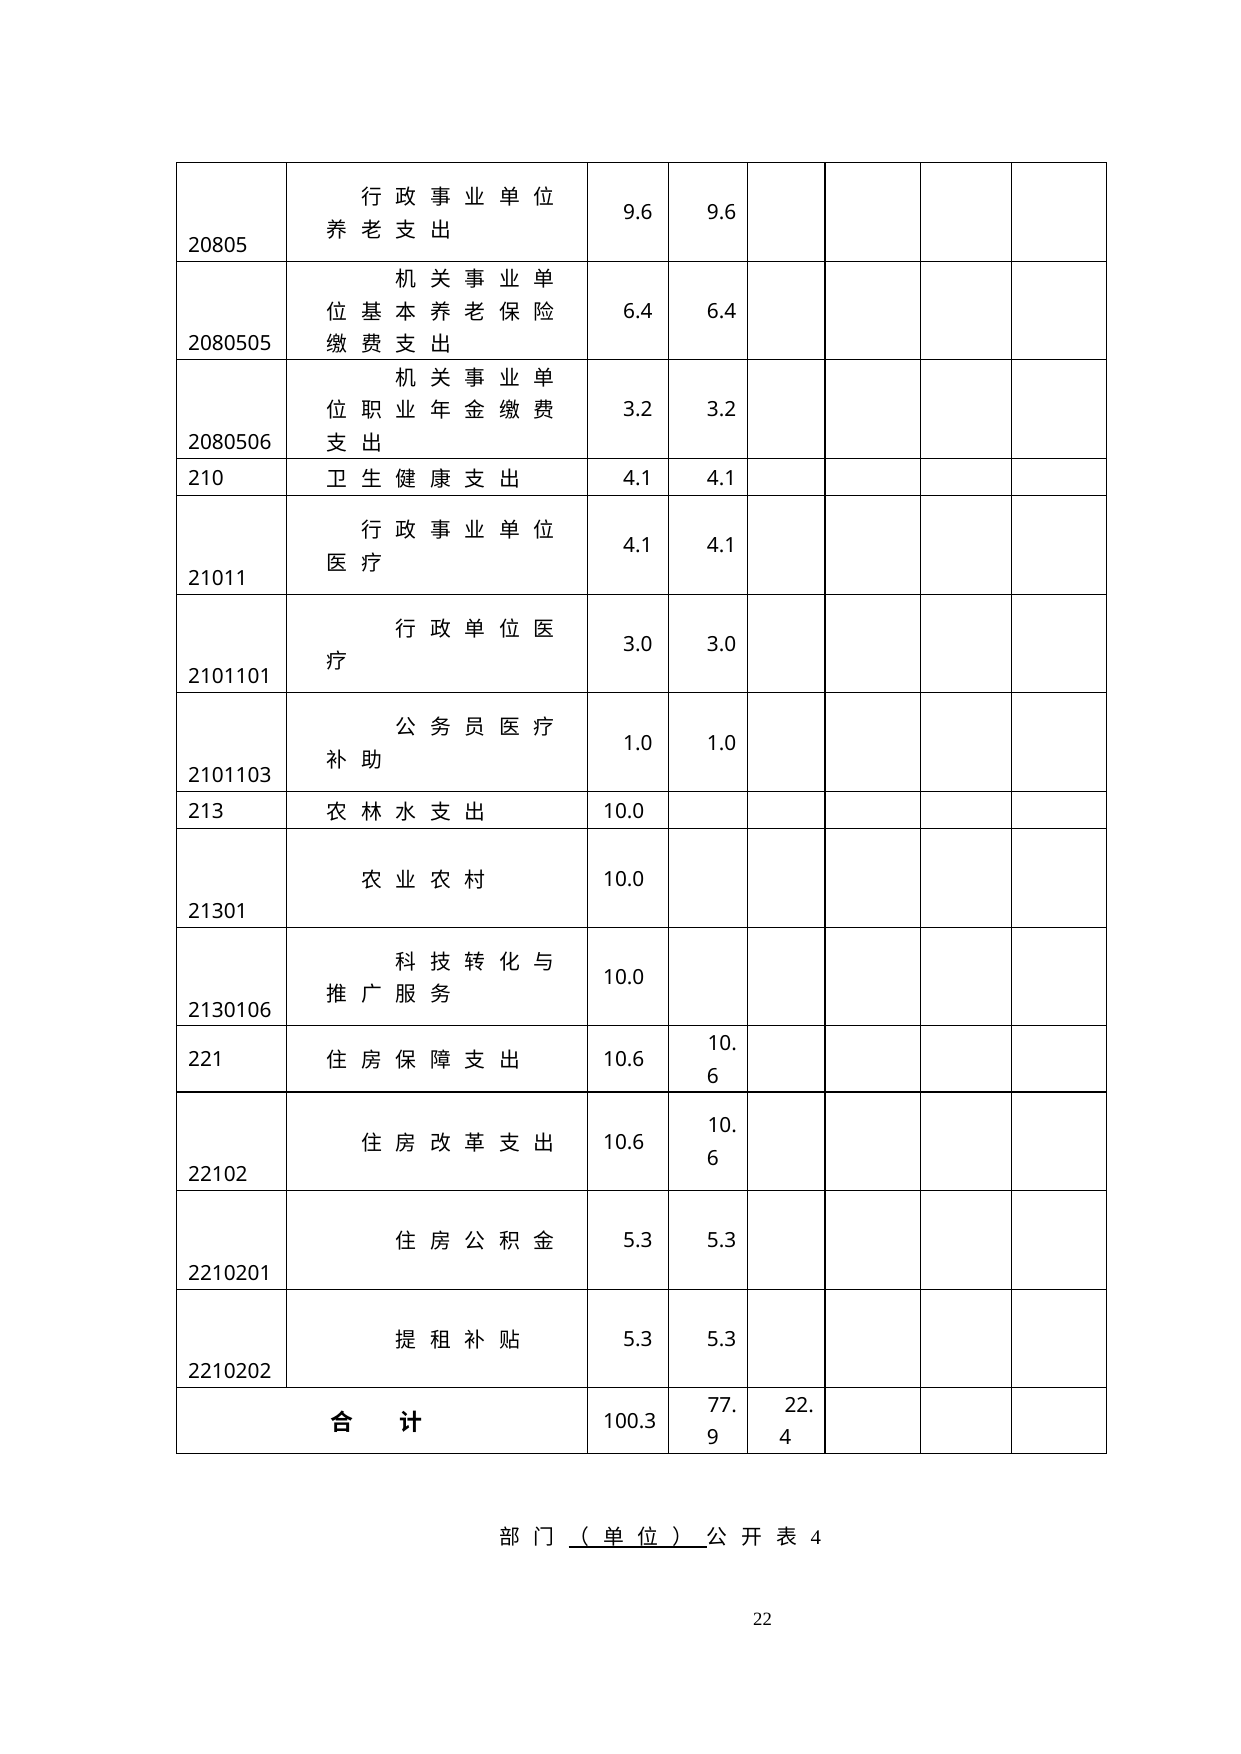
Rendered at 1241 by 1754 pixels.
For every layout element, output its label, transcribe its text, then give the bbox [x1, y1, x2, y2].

table_cell 10.6 [669, 1093, 747, 1190]
table_cell 住房保障支出 [287, 1026, 587, 1091]
table_cell 4.1 [669, 496, 747, 594]
table_cell [921, 1093, 1011, 1190]
table_cell 6.4 [588, 262, 668, 359]
table_cell 行政事业单位医疗 [287, 496, 587, 594]
table_cell 2080505 [177, 262, 286, 359]
table_cell [921, 1290, 1011, 1387]
table_cell 3.2 [669, 360, 747, 458]
table_cell [921, 829, 1011, 927]
table_cell [1012, 1093, 1106, 1190]
table_cell [1012, 1290, 1106, 1387]
table_cell [921, 1026, 1011, 1091]
table_cell 农业农村 [287, 829, 587, 927]
table_cell [921, 459, 1011, 495]
table_cell 221 [177, 1026, 286, 1091]
table_cell [826, 1026, 920, 1091]
table_cell 公务员医疗补助 [287, 693, 587, 791]
table_cell [748, 1191, 824, 1288]
table_cell [826, 496, 920, 594]
table_cell 2210202 [177, 1290, 286, 1387]
table_cell 10.0 [588, 928, 668, 1025]
table_cell 5.3 [669, 1290, 747, 1387]
table_cell [748, 1093, 824, 1190]
table_cell 21011 [177, 496, 286, 594]
table_cell 1.0 [669, 693, 747, 791]
table_cell [826, 1093, 920, 1190]
table_cell [748, 792, 824, 828]
table_cell 9.6 [669, 163, 747, 261]
table_cell 2080506 [177, 360, 286, 458]
table_cell 5.3 [588, 1191, 668, 1288]
table_cell [921, 1191, 1011, 1288]
table_cell 4.1 [669, 459, 747, 495]
table_cell 210 [177, 459, 286, 495]
table_cell 行政单位医疗 [287, 595, 587, 692]
table_cell [669, 928, 747, 1025]
table_cell [826, 459, 920, 495]
table_cell [1012, 829, 1106, 927]
table_cell [921, 693, 1011, 791]
table_cell 100.3 [588, 1388, 668, 1453]
table_cell [748, 693, 824, 791]
table_cell [826, 792, 920, 828]
table_cell 9.6 [588, 163, 668, 261]
table_cell [748, 595, 824, 692]
table_cell [826, 928, 920, 1025]
table_cell [748, 262, 824, 359]
table_cell 农林水支出 [287, 792, 587, 828]
table_cell [921, 1388, 1011, 1453]
table_cell [748, 163, 824, 261]
table_cell [826, 360, 920, 458]
table_cell 22.4 [748, 1388, 824, 1453]
text 部门（单位）公开表4 [188, 1519, 1052, 1552]
table_cell 10.6 [588, 1093, 668, 1190]
table_cell [921, 262, 1011, 359]
table_cell [921, 595, 1011, 692]
table_cell [748, 928, 824, 1025]
table_cell [921, 496, 1011, 594]
table_cell 住房改革支出 [287, 1093, 587, 1190]
table_cell [826, 1290, 920, 1387]
table_cell [826, 829, 920, 927]
table_cell 3.2 [588, 360, 668, 458]
table_cell 科技转化与推广服务 [287, 928, 587, 1025]
table_cell [1012, 262, 1106, 359]
table_cell 3.0 [669, 595, 747, 692]
table_cell [1012, 792, 1106, 828]
table_cell [748, 1026, 824, 1091]
table_cell [1012, 693, 1106, 791]
table_cell 住房公积金 [287, 1191, 587, 1288]
table_cell [826, 163, 920, 261]
table_cell [921, 928, 1011, 1025]
table_cell [1012, 1388, 1106, 1453]
table_cell [1012, 595, 1106, 692]
table_cell 机关事业单位职业年金缴费支出 [287, 360, 587, 458]
table_cell 22102 [177, 1093, 286, 1190]
table_cell 10.6 [588, 1026, 668, 1091]
table_cell [826, 595, 920, 692]
table_cell 2210201 [177, 1191, 286, 1288]
table_cell 4.1 [588, 459, 668, 495]
table_cell 5.3 [669, 1191, 747, 1288]
table_cell 20805 [177, 163, 286, 261]
table_cell 1.0 [588, 693, 668, 791]
table_cell [1012, 496, 1106, 594]
table_cell 机关事业单位基本养老保险缴费支出 [287, 262, 587, 359]
table_cell [826, 1191, 920, 1288]
table_cell [921, 360, 1011, 458]
table_cell 10.0 [588, 792, 668, 828]
table_cell 77.9 [669, 1388, 747, 1453]
table_cell [826, 1388, 920, 1453]
table_cell [1012, 1191, 1106, 1288]
table_cell 21301 [177, 829, 286, 927]
table_cell 提租补贴 [287, 1290, 587, 1387]
table_cell [1012, 928, 1106, 1025]
table_cell [826, 262, 920, 359]
table_cell 2101103 [177, 693, 286, 791]
table_cell [826, 693, 920, 791]
table_cell [921, 163, 1011, 261]
table_cell 3.0 [588, 595, 668, 692]
table_cell 卫生健康支出 [287, 459, 587, 495]
table_cell [1012, 360, 1106, 458]
table_cell [669, 829, 747, 927]
table_cell 213 [177, 792, 286, 828]
table_cell [748, 829, 824, 927]
table_cell [1012, 1026, 1106, 1091]
table_cell [748, 360, 824, 458]
table_cell 行政事业单位养老支出 [287, 163, 587, 261]
table_cell 4.1 [588, 496, 668, 594]
table_cell 2130106 [177, 928, 286, 1025]
table_cell [748, 1290, 824, 1387]
table_cell [669, 792, 747, 828]
table_cell 5.3 [588, 1290, 668, 1387]
table_cell 2101101 [177, 595, 286, 692]
table_cell [748, 496, 824, 594]
table_cell 10.6 [669, 1026, 747, 1091]
table_cell [1012, 459, 1106, 495]
table_cell [748, 459, 824, 495]
table_cell 6.4 [669, 262, 747, 359]
table_cell 10.0 [588, 829, 668, 927]
table_cell 合 计 [177, 1388, 587, 1453]
table_cell [1012, 163, 1106, 261]
table_cell [921, 792, 1011, 828]
